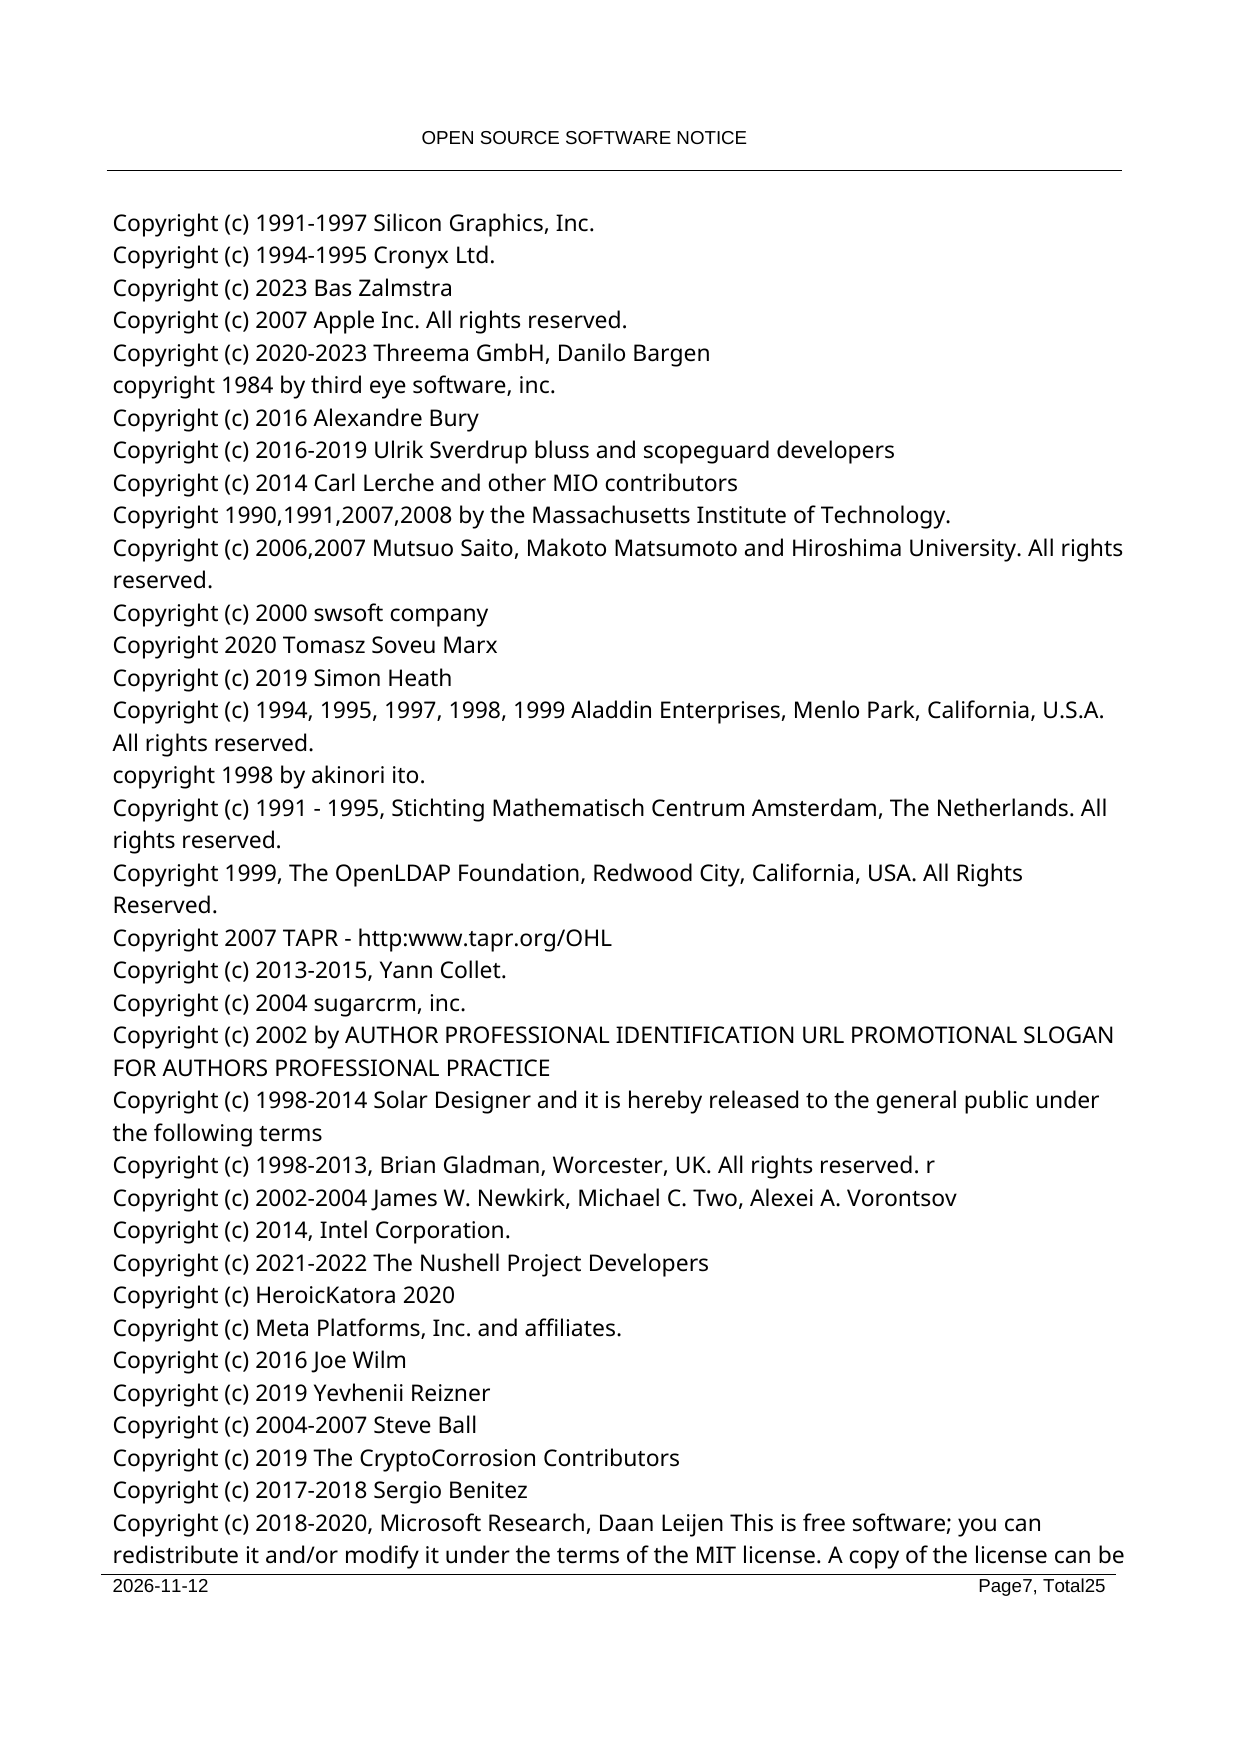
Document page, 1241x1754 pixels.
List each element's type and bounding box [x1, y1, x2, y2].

text [112, 206, 1128, 1571]
